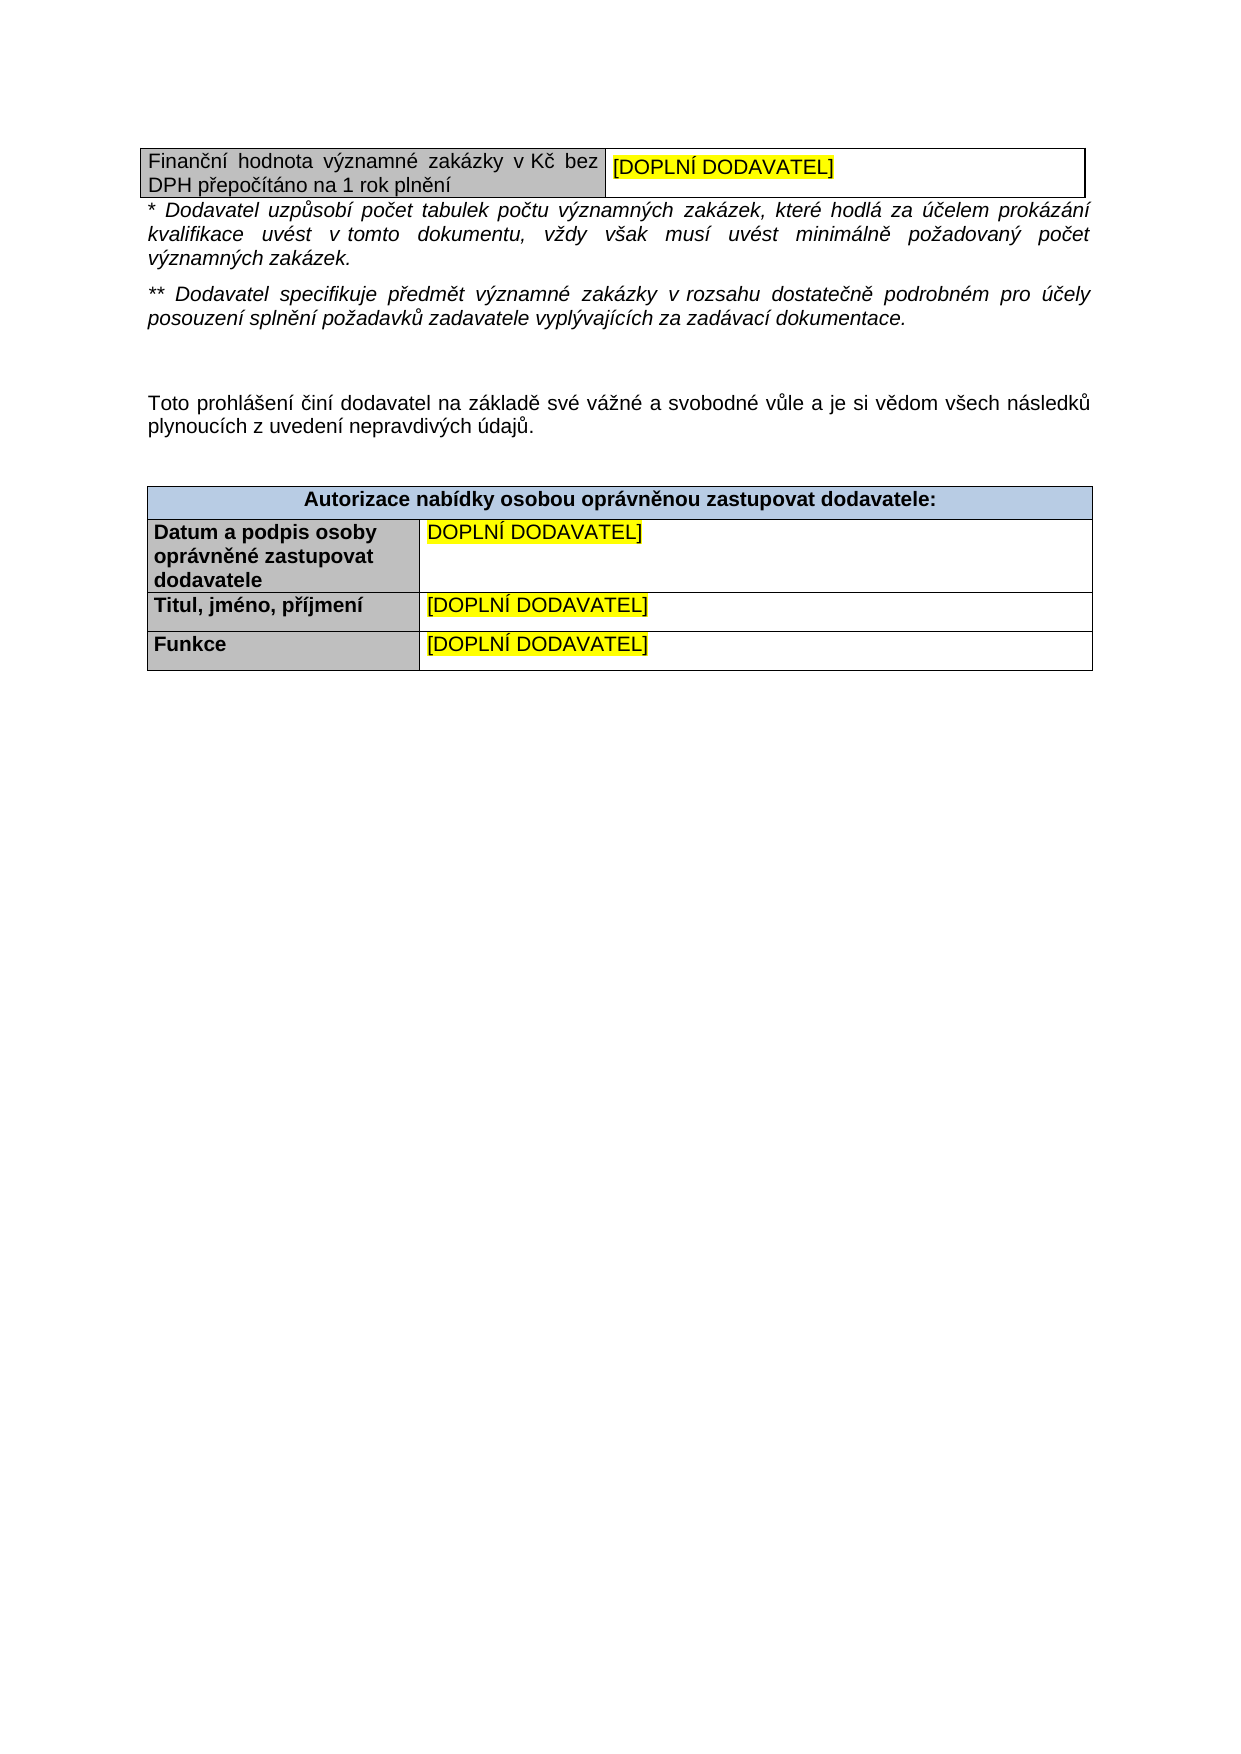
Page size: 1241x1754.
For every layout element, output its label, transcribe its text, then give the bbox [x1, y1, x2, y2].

text Toto prohlášení činí dodavatel na základě své vážné a svobodné vůle a je si vědom všech následků plynoucích z uvedení nepravdivých údajů. [148, 390, 1093, 438]
table_header Autorizace nabídky osobou oprávněnou zastupovat dodavatele: [148, 487, 1092, 519]
table_cell [DOPLNÍ DODAVATEL] [606, 149, 1084, 197]
table_cell Finanční hodnota významné zakázky v Kč bez DPH přepočítáno na 1 rok plnění [141, 149, 605, 197]
table_cell [DOPLNÍ DODAVATEL] [420, 593, 1092, 631]
text * Dodavatel uzpůsobí počet tabulek počtu významných zakázek, které hodlá za účelem prokázání kvalifikace uvést v tomto dokumentu, vždy však musí uvést minimálně požadovaný počet významných zakázek. [148, 198, 1093, 269]
table_cell [DOPLNÍ DODAVATEL] [420, 632, 1092, 670]
table_cell Datum a podpis osoby oprávněné zastupovat dodavatele [148, 520, 419, 592]
text ** Dodavatel specifikuje předmět významné zakázky v rozsahu dostatečně podrobném pro účely posouzení splnění požadavků zadavatele vyplývajících za zadávací dokumentace. [148, 282, 1093, 330]
table_cell Funkce [148, 632, 419, 670]
table_cell Titul, jméno, příjmení [148, 593, 419, 631]
table_cell DOPLNÍ DODAVATEL] [420, 520, 1092, 592]
